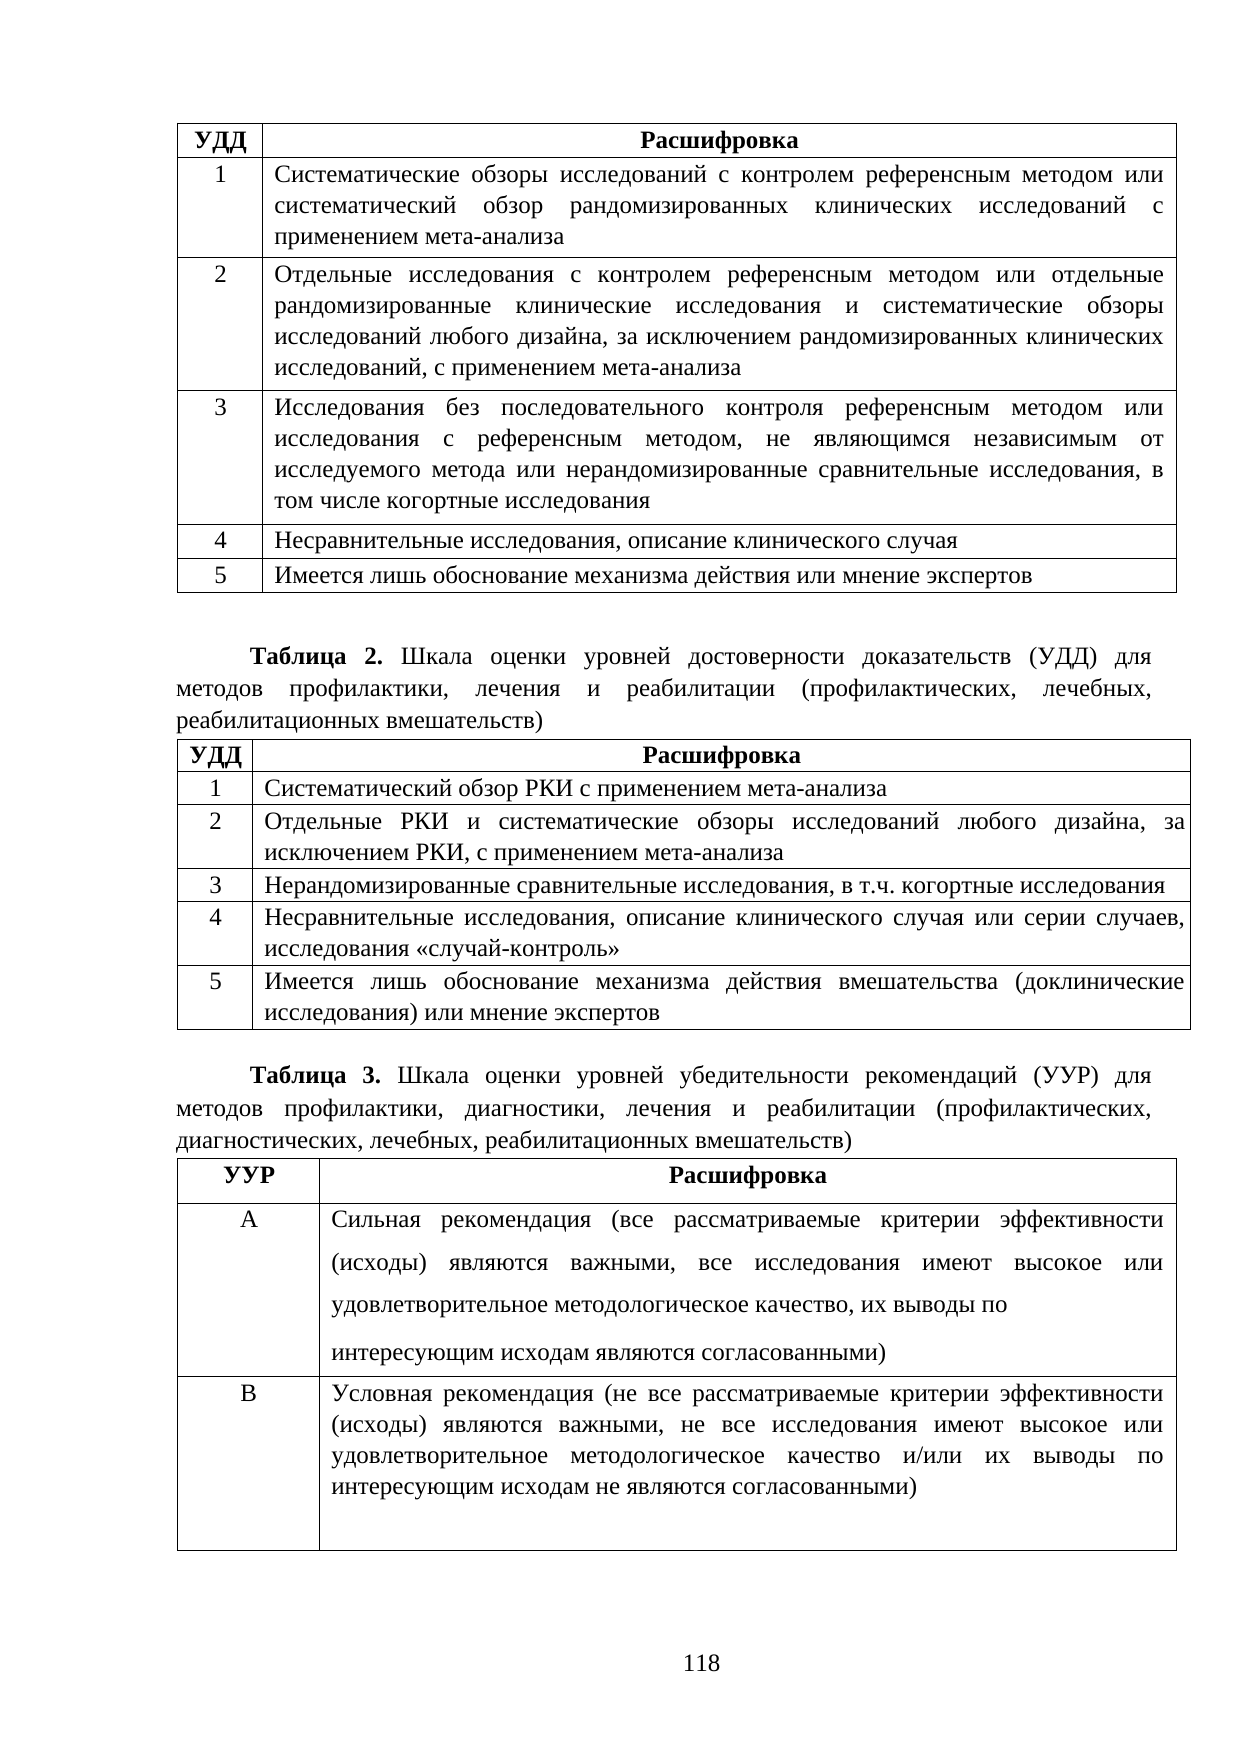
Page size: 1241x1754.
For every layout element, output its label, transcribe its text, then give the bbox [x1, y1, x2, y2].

table_cell 1 [178, 772, 252, 804]
table_cell 1 [178, 158, 262, 257]
table_cell Отдельные исследования с контролем референсным методом или отдельные рандомизированные клинические исследования и систематические обзоры исследований любого дизайна, за исключением рандомизированных клинических исследований, с применением мета-анализа [263, 258, 1176, 390]
table_cell A [178, 1204, 319, 1376]
table_header Расшифровка [263, 124, 1176, 157]
table_header УУР [178, 1159, 319, 1202]
text Таблица 3. Шкала оценки уровней убедительности рекомендаций (УУР) для методов профилактики, диагностики, лечения и реабилитации (профилактических, диагностических, лечебных, реабилитационных вмешательств) [176, 1061, 1152, 1154]
table_cell Систематический обзор РКИ с применением мета-анализа [253, 772, 1190, 804]
table_cell Несравнительные исследования, описание клинического случая [263, 525, 1176, 558]
table_cell 4 [178, 902, 252, 964]
table_cell Нерандомизированные сравнительные исследования, в т.ч. когортные исследования [253, 869, 1190, 901]
table_cell 5 [178, 966, 252, 1028]
table_cell Отдельные РКИ и систематические обзоры исследований любого дизайна, за исключением РКИ, с применением мета-анализа [253, 805, 1190, 868]
table_header Расшифровка [253, 740, 1190, 771]
table_cell 2 [178, 258, 262, 390]
table_cell Несравнительные исследования, описание клинического случая или серии случаев, исследования «случай-контроль» [253, 902, 1190, 964]
table_header Расшифровка [320, 1159, 1176, 1202]
table_cell Систематические обзоры исследований с контролем референсным методом или систематический обзор рандомизированных клинических исследований с применением мета-анализа [263, 158, 1176, 257]
table_cell 4 [178, 525, 262, 558]
table_cell 2 [178, 805, 252, 868]
table_cell Имеется лишь обоснование механизма действия вмешательства (доклинические исследования) или мнение экспертов [253, 966, 1190, 1028]
table_header УДД [178, 124, 262, 157]
table_cell Имеется лишь обоснование механизма действия или мнение экспертов [263, 559, 1176, 592]
text Таблица 2. Шкала оценки уровней достоверности доказательств (УДД) для методов профилактики, лечения и реабилитации (профилактических, лечебных, реабилитационных вмешательств) [176, 641, 1152, 734]
table_cell 3 [178, 391, 262, 523]
table_cell B [178, 1377, 319, 1549]
table_cell Сильная рекомендация (все рассматриваемые критерии эффективности (исходы) являются важными, все исследования имеют высокое или удовлетворительное методологическое качество, их выводы по интересующим исходам являются согласованными) [320, 1204, 1176, 1376]
table_cell Условная рекомендация (не все рассматриваемые критерии эффективности (исходы) являются важными, не все исследования имеют высокое или удовлетворительное методологическое качество и/или их выводы по интересующим исходам не являются согласованными) [320, 1377, 1176, 1549]
table_cell 5 [178, 559, 262, 592]
table_cell 3 [178, 869, 252, 901]
table_cell Исследования без последовательного контроля референсным методом или исследования с референсным методом, не являющимся независимым от исследуемого метода или нерандомизированные сравнительные исследования, в том числе когортные исследования [263, 391, 1176, 523]
table_header УДД [178, 740, 252, 771]
